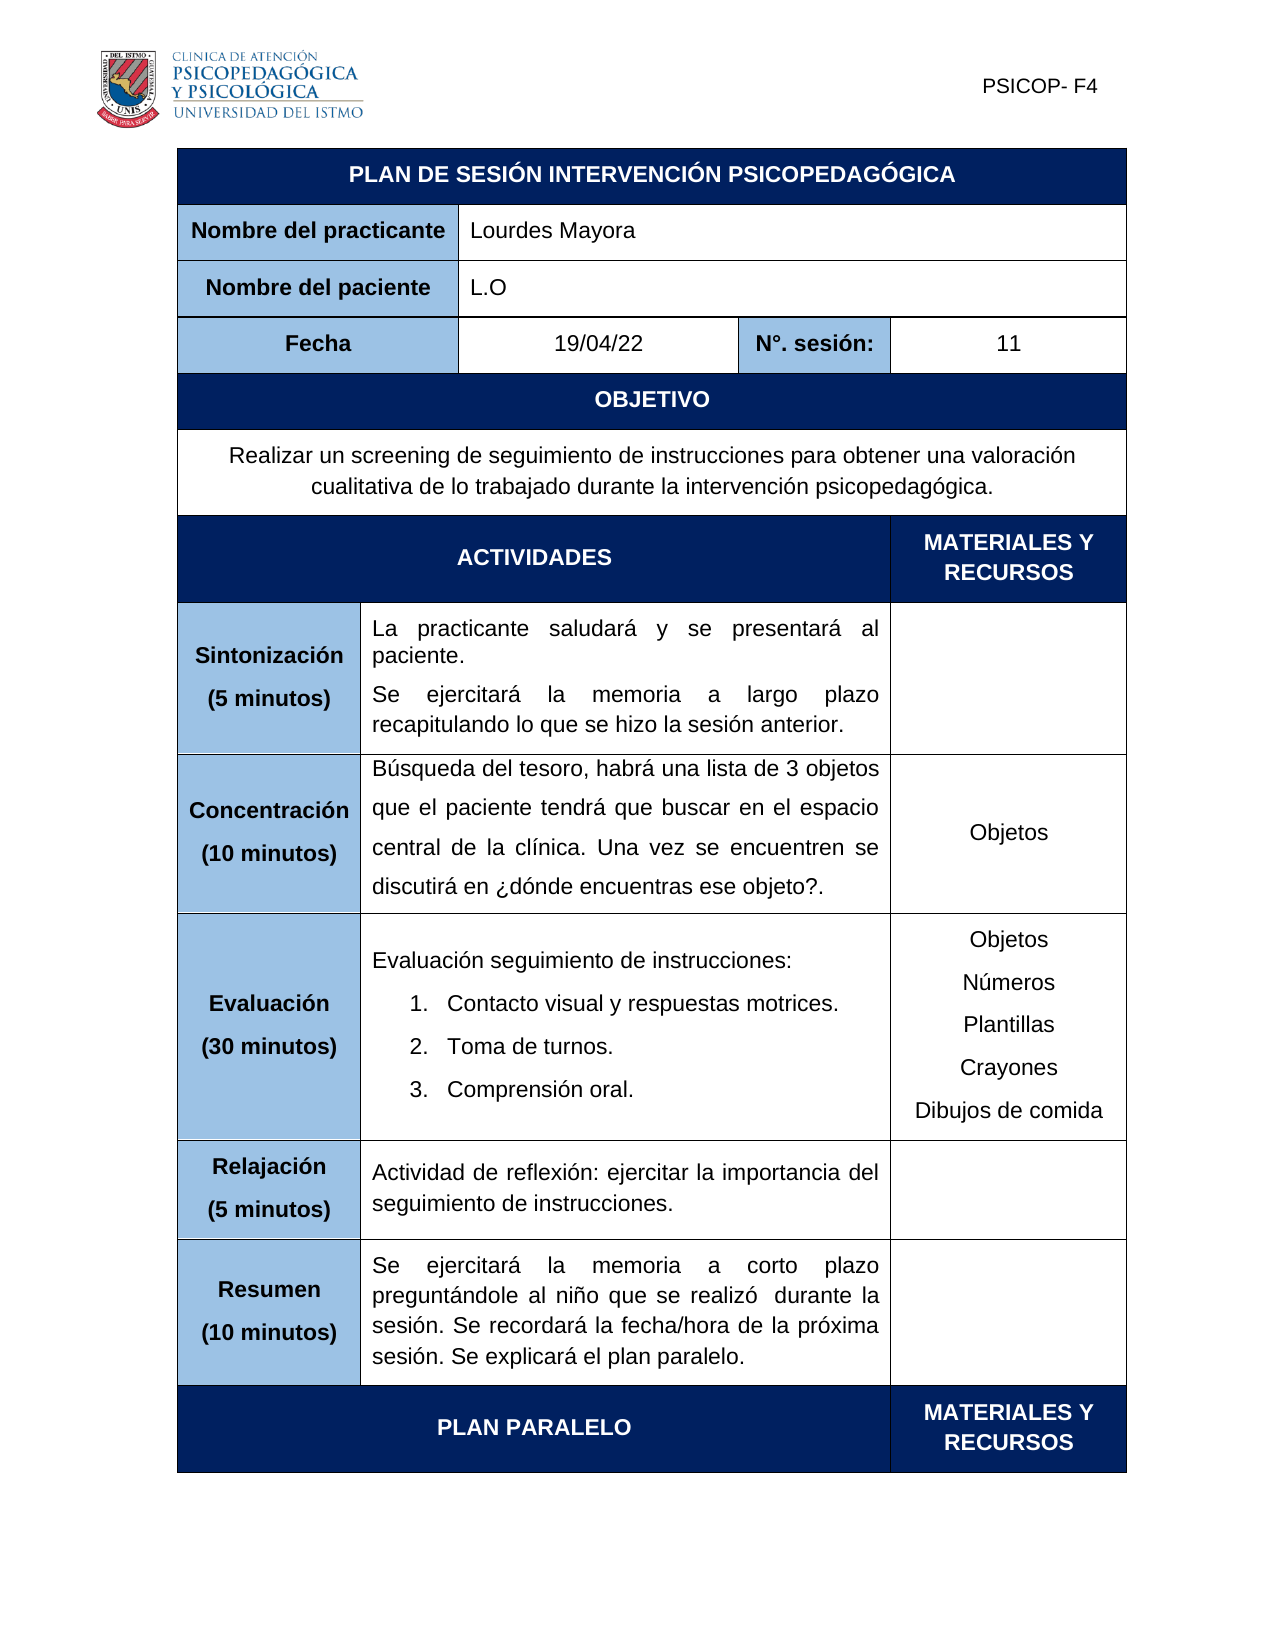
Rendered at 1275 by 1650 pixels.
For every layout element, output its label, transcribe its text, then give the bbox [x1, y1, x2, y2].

table_cell 11 [891, 318, 1126, 373]
table_cell Resumen (10 minutos) [178, 1240, 360, 1385]
table_cell 19/04/22 [459, 318, 738, 373]
table_cell MATERIALES Y RECURSOS [891, 1386, 1126, 1472]
table_cell Fecha [178, 318, 458, 373]
table_cell La practicante saludará y se presentará al paciente. Se ejercitará la memoria a largo plazo recapitulando lo que se hizo la sesión anterior. [361, 603, 890, 753]
picture [45, 21, 424, 163]
table_cell Se ejercitará la memoria a corto plazo preguntándole al niño que se realizó durante la sesión. Se recordará la fecha/hora de la próxima sesión. Se explicará el plan paralelo. [361, 1240, 890, 1385]
table_cell Evaluación (30 minutos) [178, 914, 360, 1139]
table_cell Objetos [891, 755, 1126, 912]
table_header PLAN DE SESIÓN INTERVENCIÓN PSICOPEDAGÓGICA [178, 149, 1126, 204]
table_cell Concentración (10 minutos) [178, 755, 360, 912]
table_cell Objetos Números Plantillas Crayones Dibujos de comida [891, 914, 1126, 1139]
table_cell [891, 1141, 1126, 1238]
table_cell [891, 603, 1126, 753]
table_cell L.O [459, 261, 1126, 316]
table_cell Relajación (5 minutos) [178, 1141, 360, 1238]
table_cell Lourdes Mayora [459, 205, 1126, 260]
table_cell Nombre del practicante [178, 205, 458, 260]
table_cell Evaluación seguimiento de instrucciones: Contacto visual y respuestas motrices. Toma de turnos. Comprensión oral. [361, 914, 890, 1139]
table_cell Sintonización (5 minutos) [178, 603, 360, 753]
table_cell [891, 1240, 1126, 1385]
table_cell N°. sesión: [739, 318, 890, 373]
table_cell MATERIALES Y RECURSOS [891, 516, 1126, 602]
table_cell Actividad de reflexión: ejercitar la importancia del seguimiento de instrucciones. [361, 1141, 890, 1238]
table_cell Búsqueda del tesoro, habrá una lista de 3 objetos que el paciente tendrá que buscar en el espacio central de la clínica. Una vez se encuentren se discutirá en ¿dónde encuentras ese objeto?. [361, 755, 890, 912]
table_cell ACTIVIDADES [178, 516, 890, 602]
table_cell OBJETIVO [178, 374, 1126, 429]
table_cell Nombre del paciente [178, 261, 458, 316]
table_cell PLAN PARALELO [178, 1386, 890, 1472]
table_cell Realizar un screening de seguimiento de instrucciones para obtener una valoración cualitativa de lo trabajado durante la intervención psicopedagógica. [178, 430, 1126, 515]
